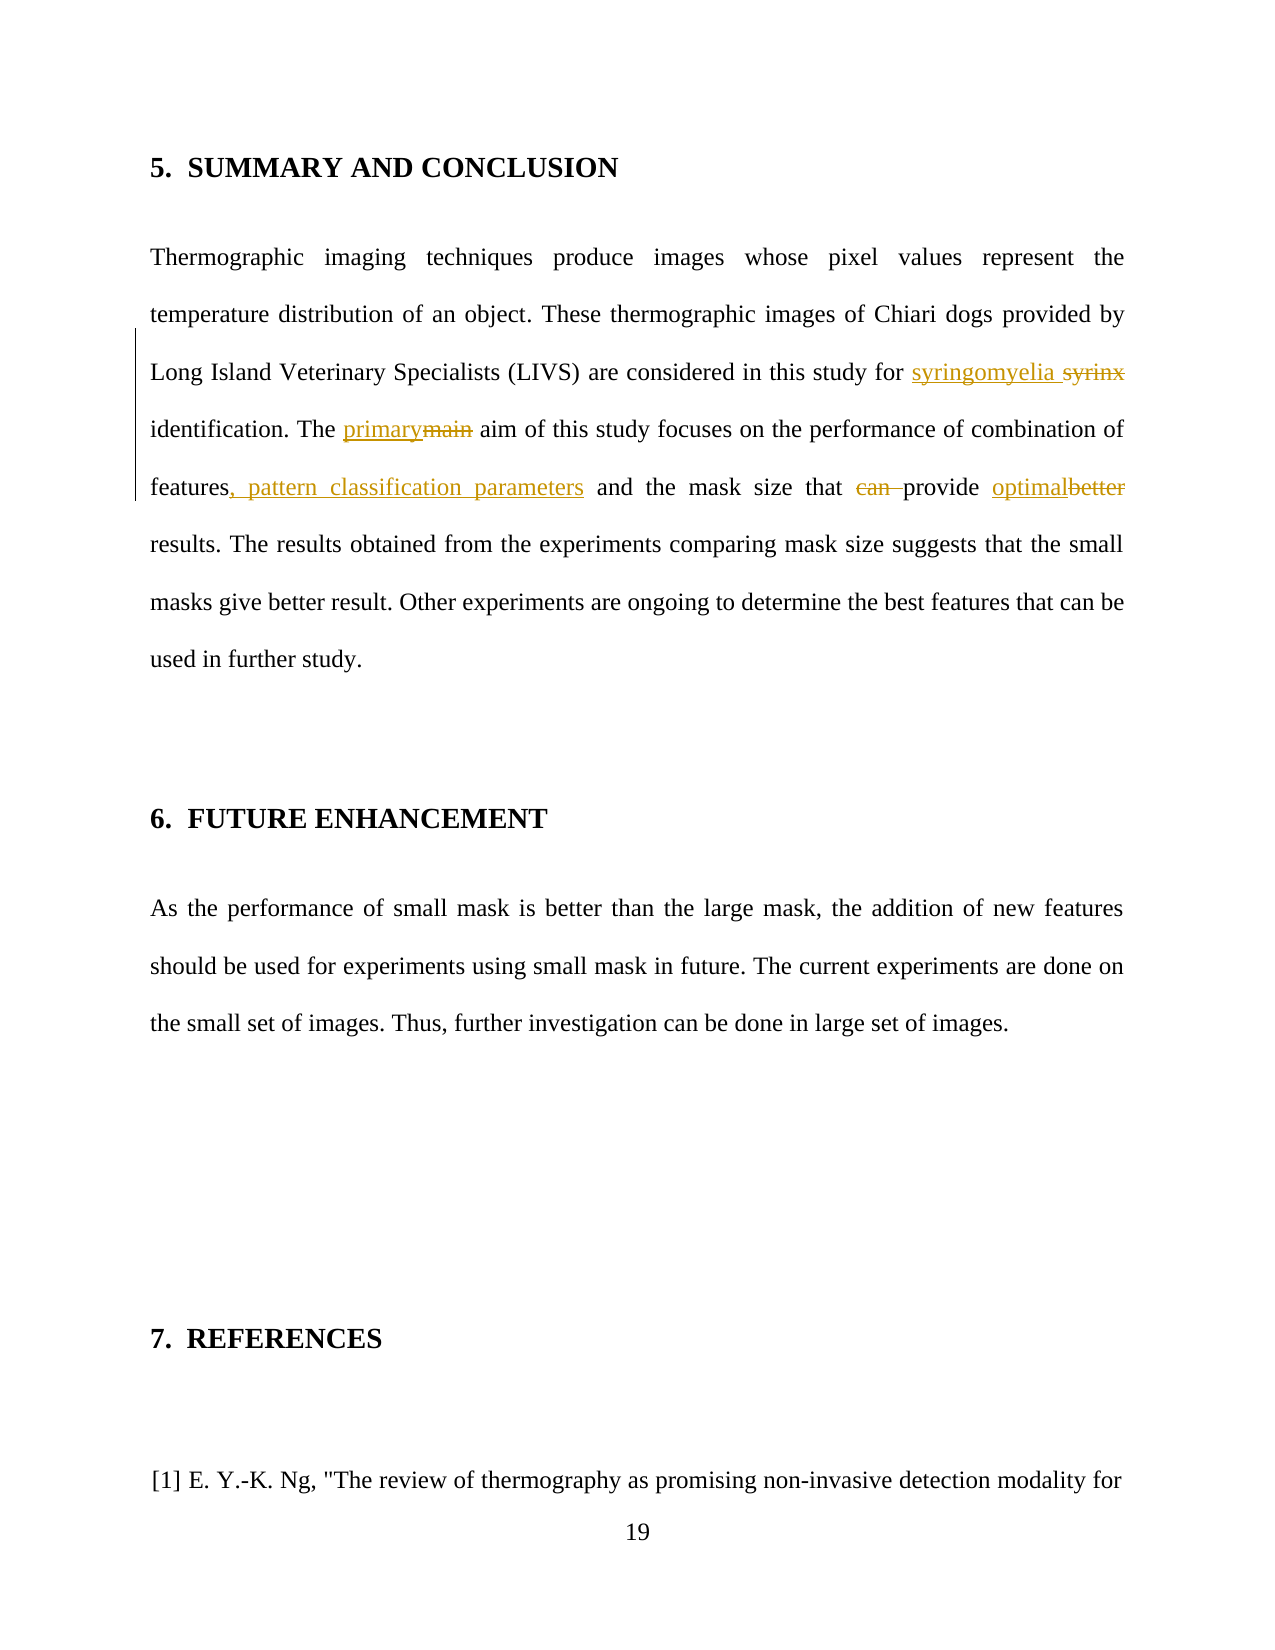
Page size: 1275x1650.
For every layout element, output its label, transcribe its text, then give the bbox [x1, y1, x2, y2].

text Thermographic imaging techniques produce images whose pixel values represent the temperature distribution of an object. These thermographic images of Chiari dogs provided by Long Island Veterinary Specialists (LIVS) are considered in this study for identification. The aim of this study focuses on the performance of combination of features and the mask size that provide results. The results obtained from the experiments comparing mask size suggests that the small masks give better result. Other experiments are ongoing to determine the best features that can be used in further study. [150, 242, 1125, 673]
subtitle FUTURE ENHANCEMENT [150, 801, 1125, 835]
subtitle SUMMARY AND CONCLUSION [150, 150, 1125, 183]
text As the performance of small mask is better than the large mask, the addition of new features should be used for experiments using small mask in future. The current experiments are done on the small set of images. Thus, further investigation can be done in large set of images. [150, 893, 1125, 1037]
